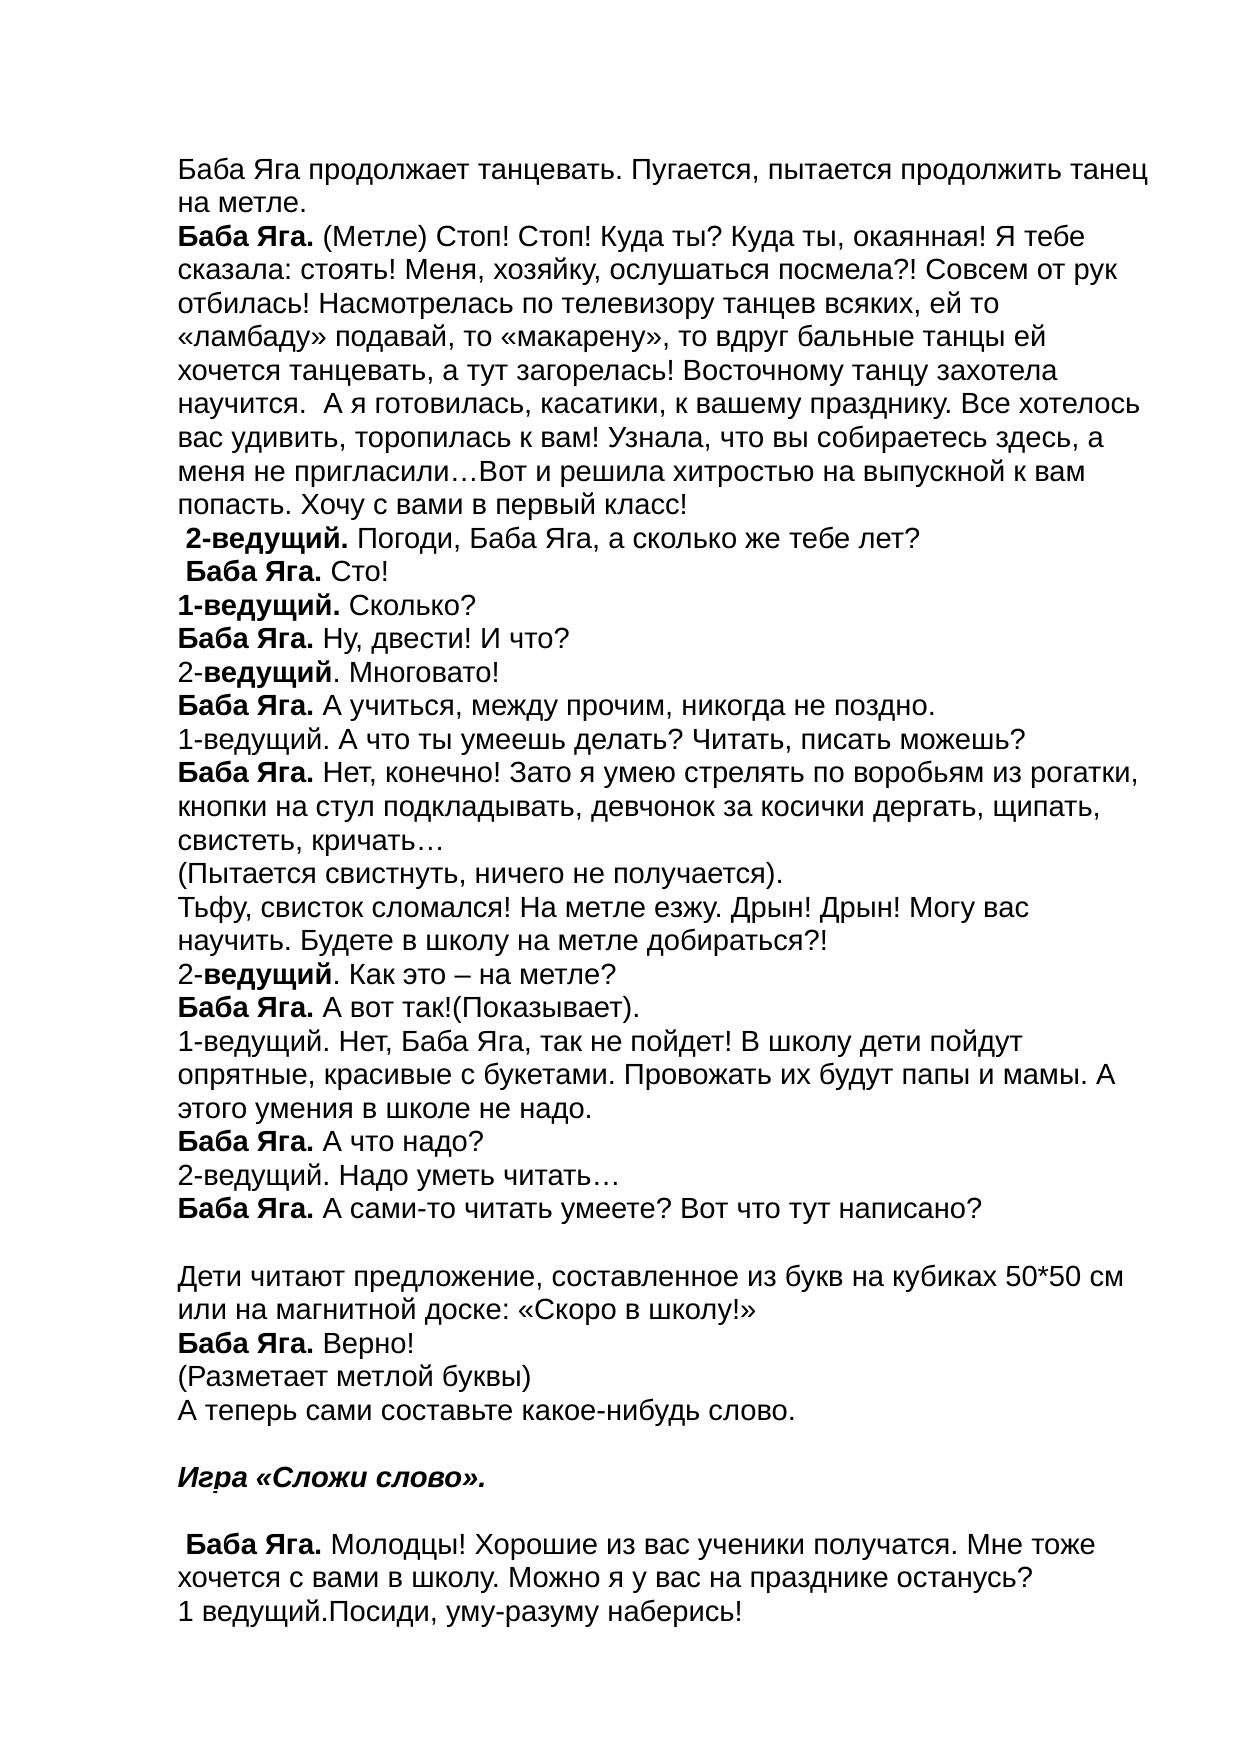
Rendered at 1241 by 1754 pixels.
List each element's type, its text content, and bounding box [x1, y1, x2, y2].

text Баба Яга. А учиться, между прочим, никогда не поздно. [177, 688, 1152, 722]
text Игра «Сложи слово». [177, 1460, 1152, 1493]
text Баба Яга. (Метле) Стоп! Стоп! Куда ты? Куда ты, окаянная! Я тебе сказала: стоять! Меня, хозяйку, ослушаться посмела?! Совсем от рук отбилась! Насмотрелась по телевизору танцев всяких, ей то «ламбаду» подавай, то «макарену», то вдруг бальные танцы ей хочется танцевать, а тут загорелась! Восточному танцу захотела научится. А я готовилась, касатики, к вашему празднику. Все хотелось вас удивить, торопилась к вам! Узнала, что вы собираетесь здесь, а меня не пригласили…Вот и решила хитростью на выпускной к вам попасть. Хочу с вами в первый класс! [177, 219, 1152, 521]
text Баба Яга. Верно! [177, 1326, 1152, 1359]
text Тьфу, свисток сломался! На метле езжу. Дрын! Дрын! Могу вас научить. Будете в школу на метле добираться?! [177, 889, 1152, 957]
text 2-ведущий. Многовато! [177, 655, 1152, 688]
text Баба Яга продолжает танцевать. Пугается, пытается продолжить танец на метле. [177, 152, 1152, 219]
text 1 ведущий.Посиди, уму-разуму наберись! [177, 1594, 1152, 1627]
text (Разметает метлой буквы) [177, 1359, 1152, 1393]
text А теперь сами составьте какое-нибудь слово. [177, 1393, 1152, 1426]
text Баба Яга. Нет, конечно! Зато я умею стрелять по воробьям из рогатки, кнопки на стул подкладывать, девчонок за косички дергать, щипать, свистеть, кричать… [177, 755, 1152, 856]
text 1-ведущий. А что ты умеешь делать? Читать, писать можешь? [177, 722, 1152, 755]
text 2-ведущий. Как это – на метле? [177, 957, 1152, 990]
text Баба Яга. Ну, двести! И что? [177, 621, 1152, 655]
text Баба Яга. А что надо? [177, 1124, 1152, 1158]
text 1-ведущий. Нет, Баба Яга, так не пойдет! В школу дети пойдут опрятные, красивые с букетами. Провожать их будут папы и мамы. А этого умения в школе не надо. [177, 1024, 1152, 1124]
text Баба Яга. Молодцы! Хорошие из вас ученики получатся. Мне тоже хочется с вами в школу. Можно я у вас на празднике останусь? [177, 1527, 1152, 1594]
text Баба Яга. Сто! [177, 554, 1152, 588]
text 2-ведущий. Погоди, Баба Яга, а сколько же тебе лет? [177, 521, 1152, 554]
text Дети читают предложение, составленное из букв на кубиках 50*50 см или на магнитной доске: «Скоро в школу!» [177, 1258, 1152, 1326]
text (Пытается свистнуть, ничего не получается). [177, 856, 1152, 889]
text Баба Яга. А сами-то читать умеете? Вот что тут написано? [177, 1191, 1152, 1225]
text 1-ведущий. Сколько? [177, 588, 1152, 621]
text Баба Яга. А вот так!(Показывает). [177, 990, 1152, 1024]
text 2-ведущий. Надо уметь читать… [177, 1158, 1152, 1191]
